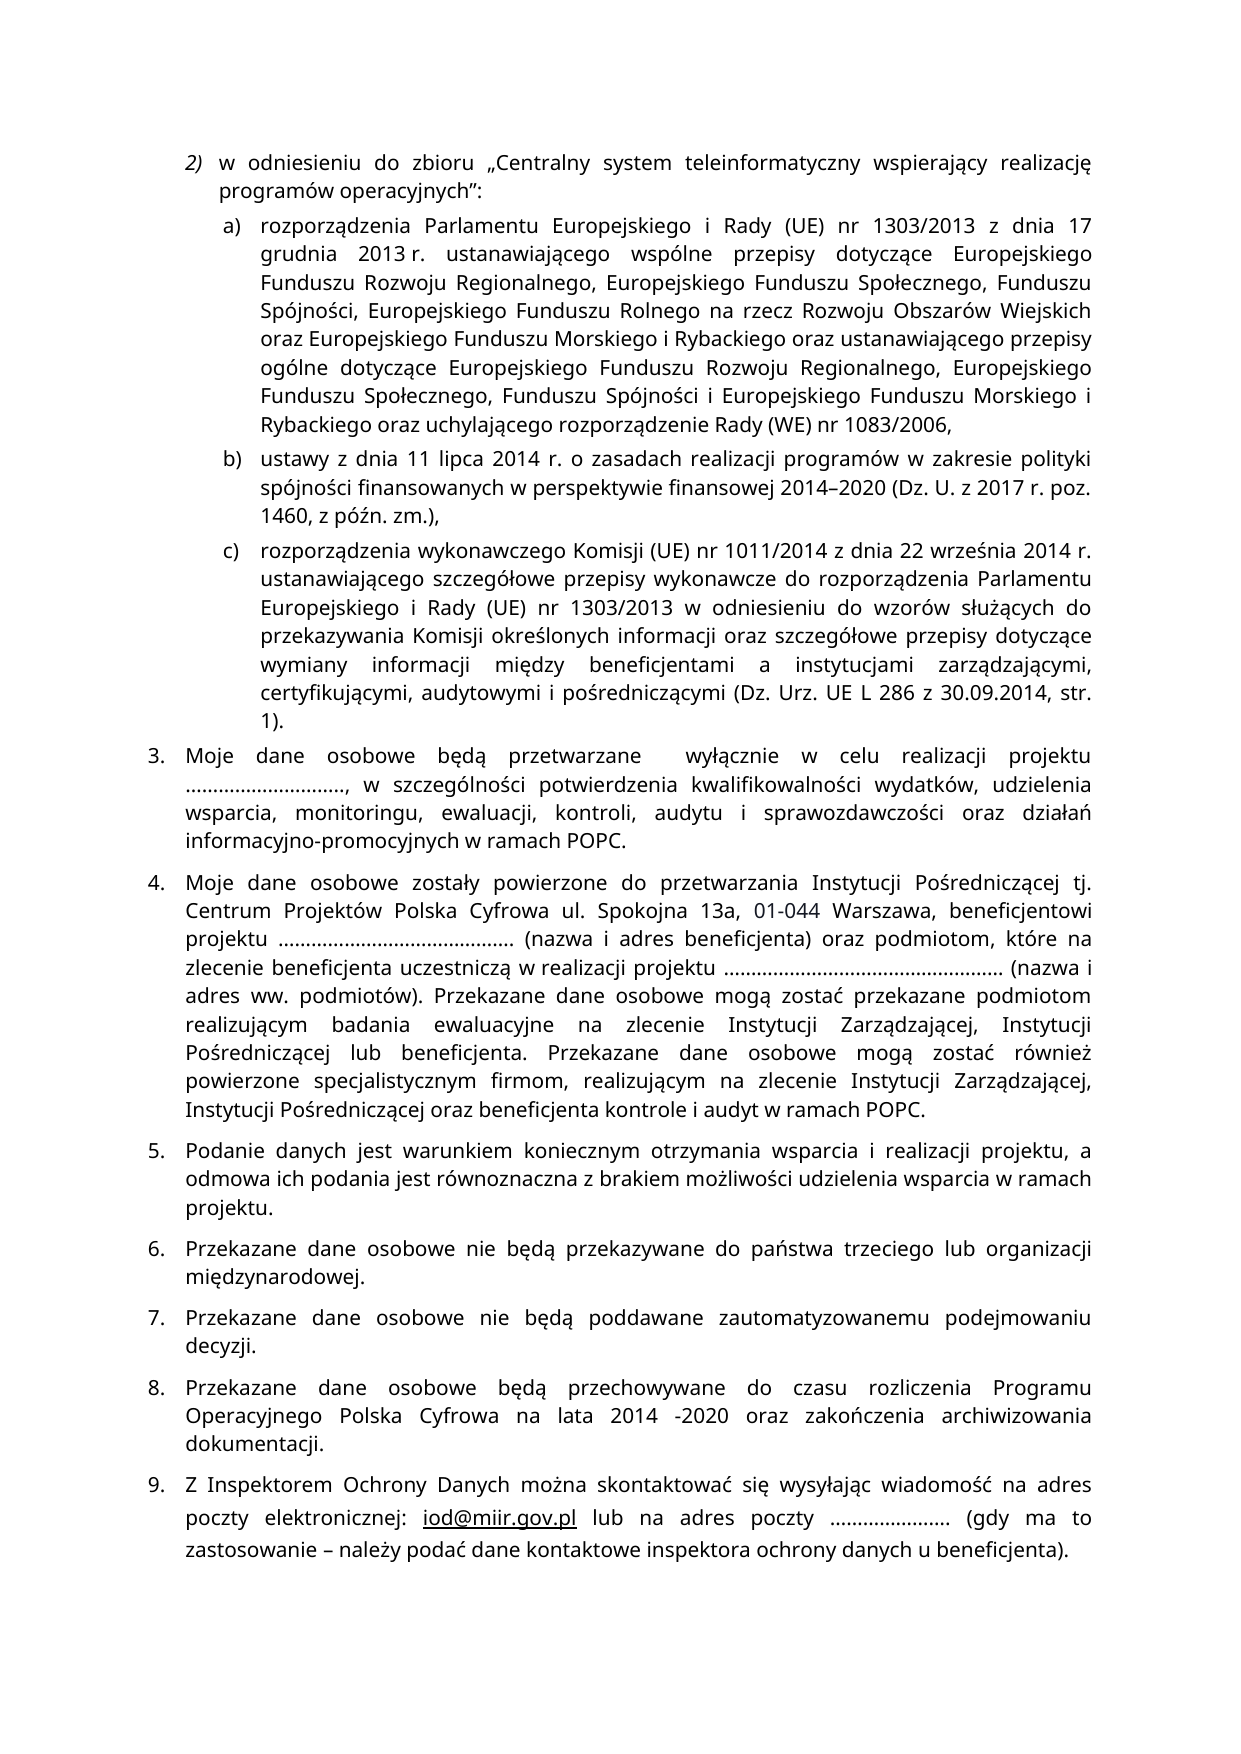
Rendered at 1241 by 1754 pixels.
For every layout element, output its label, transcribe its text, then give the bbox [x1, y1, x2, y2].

list Z Inspektorem Ochrony Danych można skontaktować się wysyłając wiadomość na adres poczty elektronicznej: iod@miir.gov.pl lub na adres poczty …………………. (gdy ma to zastosowanie – należy podać dane kontaktowe inspektora ochrony danych u beneficjenta). [148, 1470, 1093, 1564]
list ustawy z dnia 11 lipca 2014 r. o zasadach realizacji programów w zakresie polityki spójności finansowanych w perspektywie finansowej 2014–2020 (Dz. U. z 2017 r. poz. 1460, z późn. zm.), [223, 444, 1093, 530]
list rozporządzenia Parlamentu Europejskiego i Rady (UE) nr 1303/2013 z dnia 17 grudnia 2013 r. ustanawiającego wspólne przepisy dotyczące Europejskiego Funduszu Rozwoju Regionalnego, Europejskiego Funduszu Społecznego, Funduszu Spójności, Europejskiego Funduszu Rolnego na rzecz Rozwoju Obszarów Wiejskich oraz Europejskiego Funduszu Morskiego i Rybackiego oraz ustanawiającego przepisy ogólne dotyczące Europejskiego Funduszu Rozwoju Regionalnego, Europejskiego Funduszu Społecznego, Funduszu Spójności i Europejskiego Funduszu Morskiego i Rybackiego oraz uchylającego rozporządzenie Rady (WE) nr 1083/2006, [223, 211, 1093, 438]
list rozporządzenia wykonawczego Komisji (UE) nr 1011/2014 z dnia 22 września 2014 r. ustanawiającego szczegółowe przepisy wykonawcze do rozporządzenia Parlamentu Europejskiego i Rady (UE) nr 1303/2013 w odniesieniu do wzorów służących do przekazywania Komisji określonych informacji oraz szczegółowe przepisy dotyczące wymiany informacji między beneficjentami a instytucjami zarządzającymi, certyfikującymi, audytowymi i pośredniczącymi (Dz. Urz. UE L 286 z 30.09.2014, str. 1). [223, 536, 1093, 735]
list Moje dane osobowe będą przetwarzane wyłącznie w celu realizacji projektu ……………………….., w szczególności potwierdzenia kwalifikowalności wydatków, udzielenia wsparcia, monitoringu, ewaluacji, kontroli, audytu i sprawozdawczości oraz działań informacyjno-promocyjnych w ramach POPC. [148, 741, 1093, 855]
list Moje dane osobowe zostały powierzone do przetwarzania Instytucji Pośredniczącej tj. Centrum Projektów Polska Cyfrowa ul. Spokojna 13a, 01-044 Warszawa, beneficjentowi projektu ……………………………………. (nazwa i adres beneficjenta) oraz podmiotom, które na zlecenie beneficjenta uczestniczą w realizacji projektu …………………………………………… (nazwa i adres ww. podmiotów). Przekazane dane osobowe mogą zostać przekazane podmiotom realizującym badania ewaluacyjne na zlecenie Instytucji Zarządzającej, Instytucji Pośredniczącej lub beneficjenta. Przekazane dane osobowe mogą zostać również powierzone specjalistycznym firmom, realizującym na zlecenie Instytucji Zarządzającej, Instytucji Pośredniczącej oraz beneficjenta kontrole i audyt w ramach POPC. [148, 868, 1093, 1123]
list Przekazane dane osobowe nie będą przekazywane do państwa trzeciego lub organizacji międzynarodowej. [148, 1234, 1093, 1291]
list w odniesieniu do zbioru „Centralny system teleinformatyczny wspierający realizację programów operacyjnych”: [185, 148, 1093, 204]
list Przekazane dane osobowe będą przechowywane do czasu rozliczenia Programu Operacyjnego Polska Cyfrowa na lata 2014 -2020 oraz zakończenia archiwizowania dokumentacji. [148, 1373, 1093, 1458]
list Podanie danych jest warunkiem koniecznym otrzymania wsparcia i realizacji projektu, a odmowa ich podania jest równoznaczna z brakiem możliwości udzielenia wsparcia w ramach projektu. [148, 1136, 1093, 1221]
list Przekazane dane osobowe nie będą poddawane zautomatyzowanemu podejmowaniu decyzji. [148, 1303, 1093, 1360]
